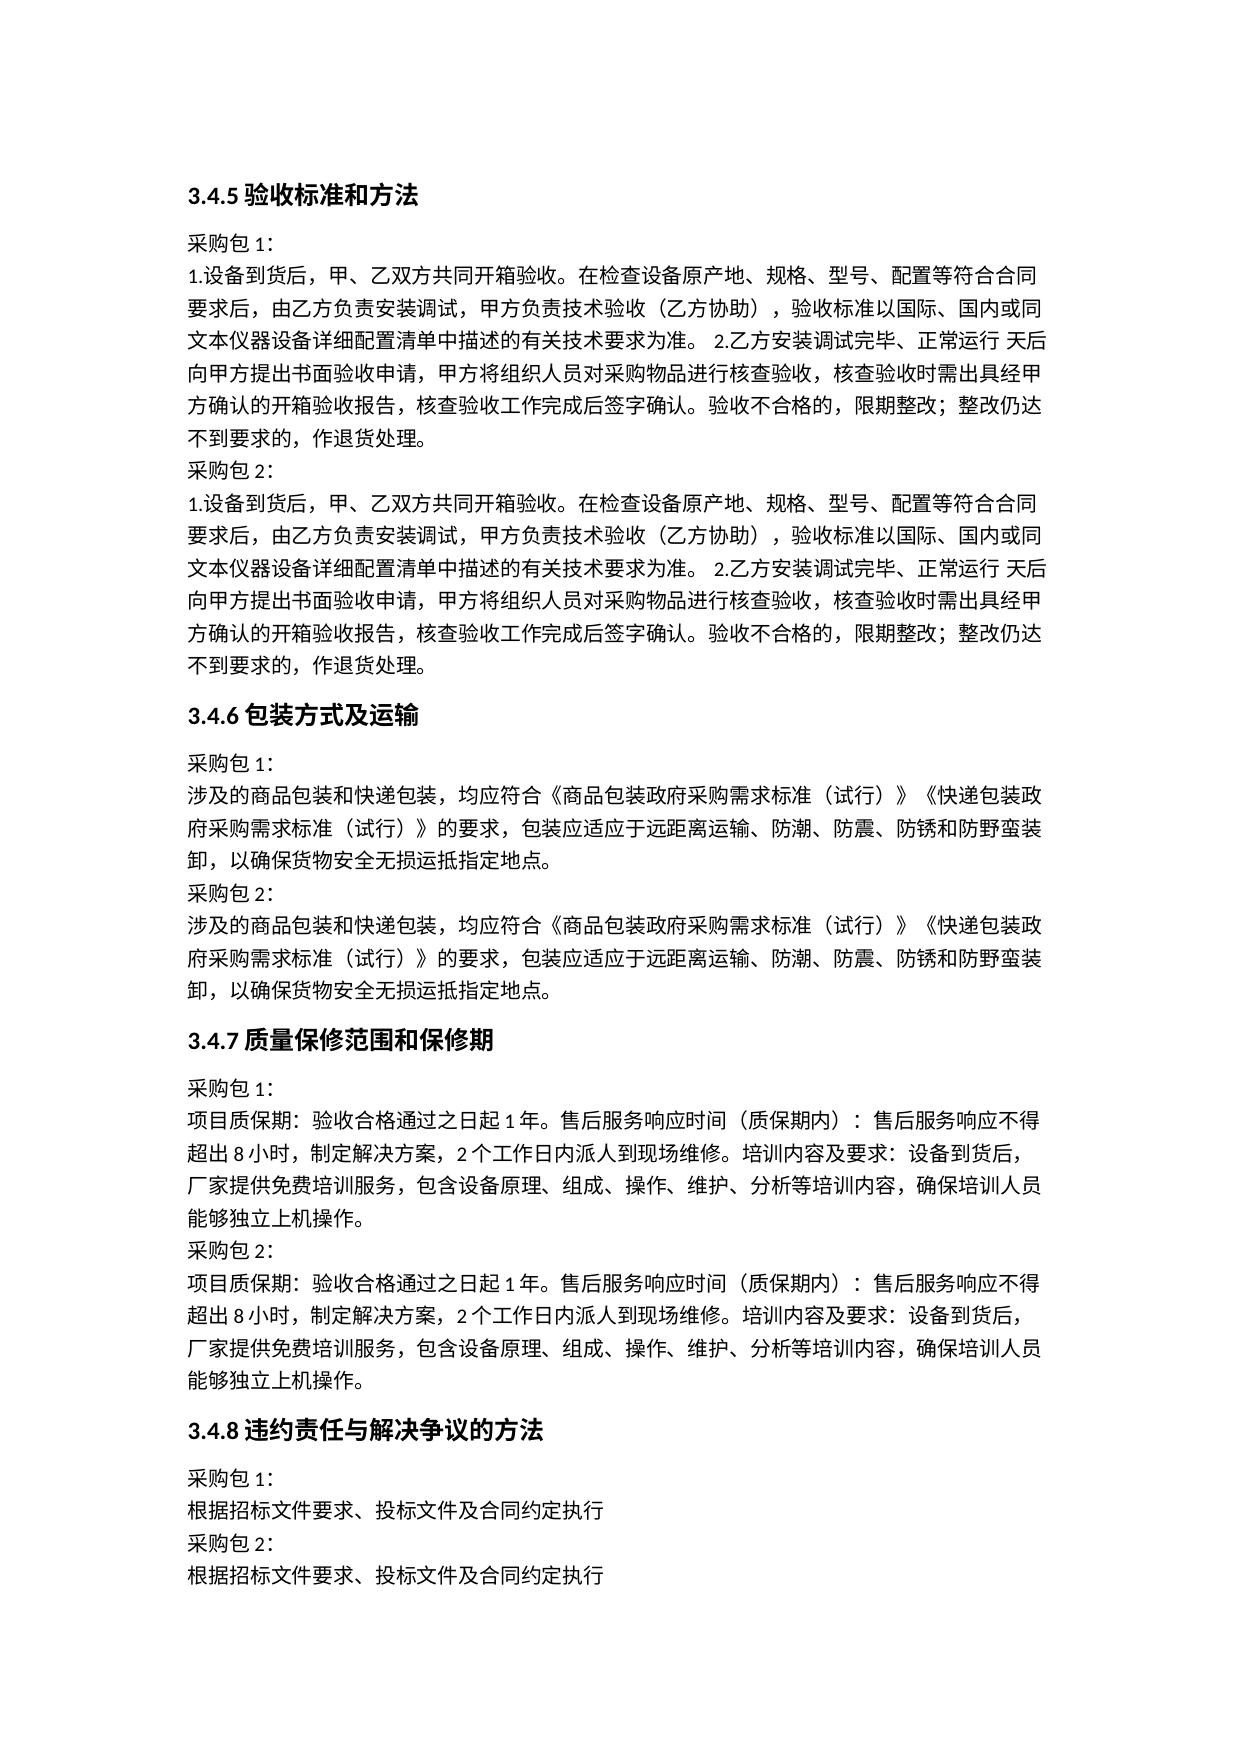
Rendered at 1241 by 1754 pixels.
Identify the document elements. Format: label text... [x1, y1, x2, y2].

text 采购包2： [187, 1527, 1053, 1559]
text 1.设备到货后，甲、乙双方共同开箱验收。在检查设备原产地、规格、型号、配置等符合合同要求后，由乙方负责安装调试，甲方负责技术验收（乙方协助），验收标准以国际、国内或同文本仪器设备详细配置清单中描述的有关技术要求为准。 2.乙方安装调试完毕、正常运行 天后向甲方提出书面验收申请，甲方将组织人员对采购物品进行核查验收，核查验收时需出具经甲方确认的开箱验收报告，核查验收工作完成后签字确认。验收不合格的，限期整改；整改仍达不到要求的，作退货处理。 [187, 259, 1053, 454]
text 根据招标文件要求、投标文件及合同约定执行 [187, 1559, 1053, 1592]
text 根据招标文件要求、投标文件及合同约定执行 [187, 1494, 1053, 1527]
text 项目质保期：验收合格通过之日起1年。售后服务响应时间（质保期内）：售后服务响应不得超出8小时，制定解决方案，2个工作日内派人到现场维修。培训内容及要求：设备到货后，厂家提供免费培训服务，包含设备原理、组成、操作、维护、分析等培训内容，确保培训人员能够独立上机操作。 [187, 1104, 1053, 1234]
text 采购包1： [187, 747, 1053, 779]
text 采购包1： [187, 227, 1053, 259]
text 采购包2： [187, 1234, 1053, 1267]
text 采购包1： [187, 1072, 1053, 1104]
text 3.4.7质量保修范围和保修期 [187, 1007, 1053, 1072]
text 采购包2： [187, 454, 1053, 487]
text 项目质保期：验收合格通过之日起1年。售后服务响应时间（质保期内）：售后服务响应不得超出8小时，制定解决方案，2个工作日内派人到现场维修。培训内容及要求：设备到货后，厂家提供免费培训服务，包含设备原理、组成、操作、维护、分析等培训内容，确保培训人员能够独立上机操作。 [187, 1267, 1053, 1397]
text 1.设备到货后，甲、乙双方共同开箱验收。在检查设备原产地、规格、型号、配置等符合合同要求后，由乙方负责安装调试，甲方负责技术验收（乙方协助），验收标准以国际、国内或同文本仪器设备详细配置清单中描述的有关技术要求为准。 2.乙方安装调试完毕、正常运行 天后向甲方提出书面验收申请，甲方将组织人员对采购物品进行核查验收，核查验收时需出具经甲方确认的开箱验收报告，核查验收工作完成后签字确认。验收不合格的，限期整改；整改仍达不到要求的，作退货处理。 [187, 487, 1053, 682]
text 涉及的商品包装和快递包装，均应符合《商品包装政府采购需求标准（试行）》《快递包装政府采购需求标准（试行）》的要求，包装应适应于远距离运输、防潮、防震、防锈和防野蛮装卸，以确保货物安全无损运抵指定地点。 [187, 779, 1053, 877]
text 采购包1： [187, 1462, 1053, 1494]
text 3.4.8违约责任与解决争议的方法 [187, 1397, 1053, 1462]
text 采购包2： [187, 877, 1053, 909]
text 3.4.6包装方式及运输 [187, 682, 1053, 747]
text 3.4.5验收标准和方法 [187, 162, 1053, 227]
text 涉及的商品包装和快递包装，均应符合《商品包装政府采购需求标准（试行）》《快递包装政府采购需求标准（试行）》的要求，包装应适应于远距离运输、防潮、防震、防锈和防野蛮装卸，以确保货物安全无损运抵指定地点。 [187, 909, 1053, 1007]
